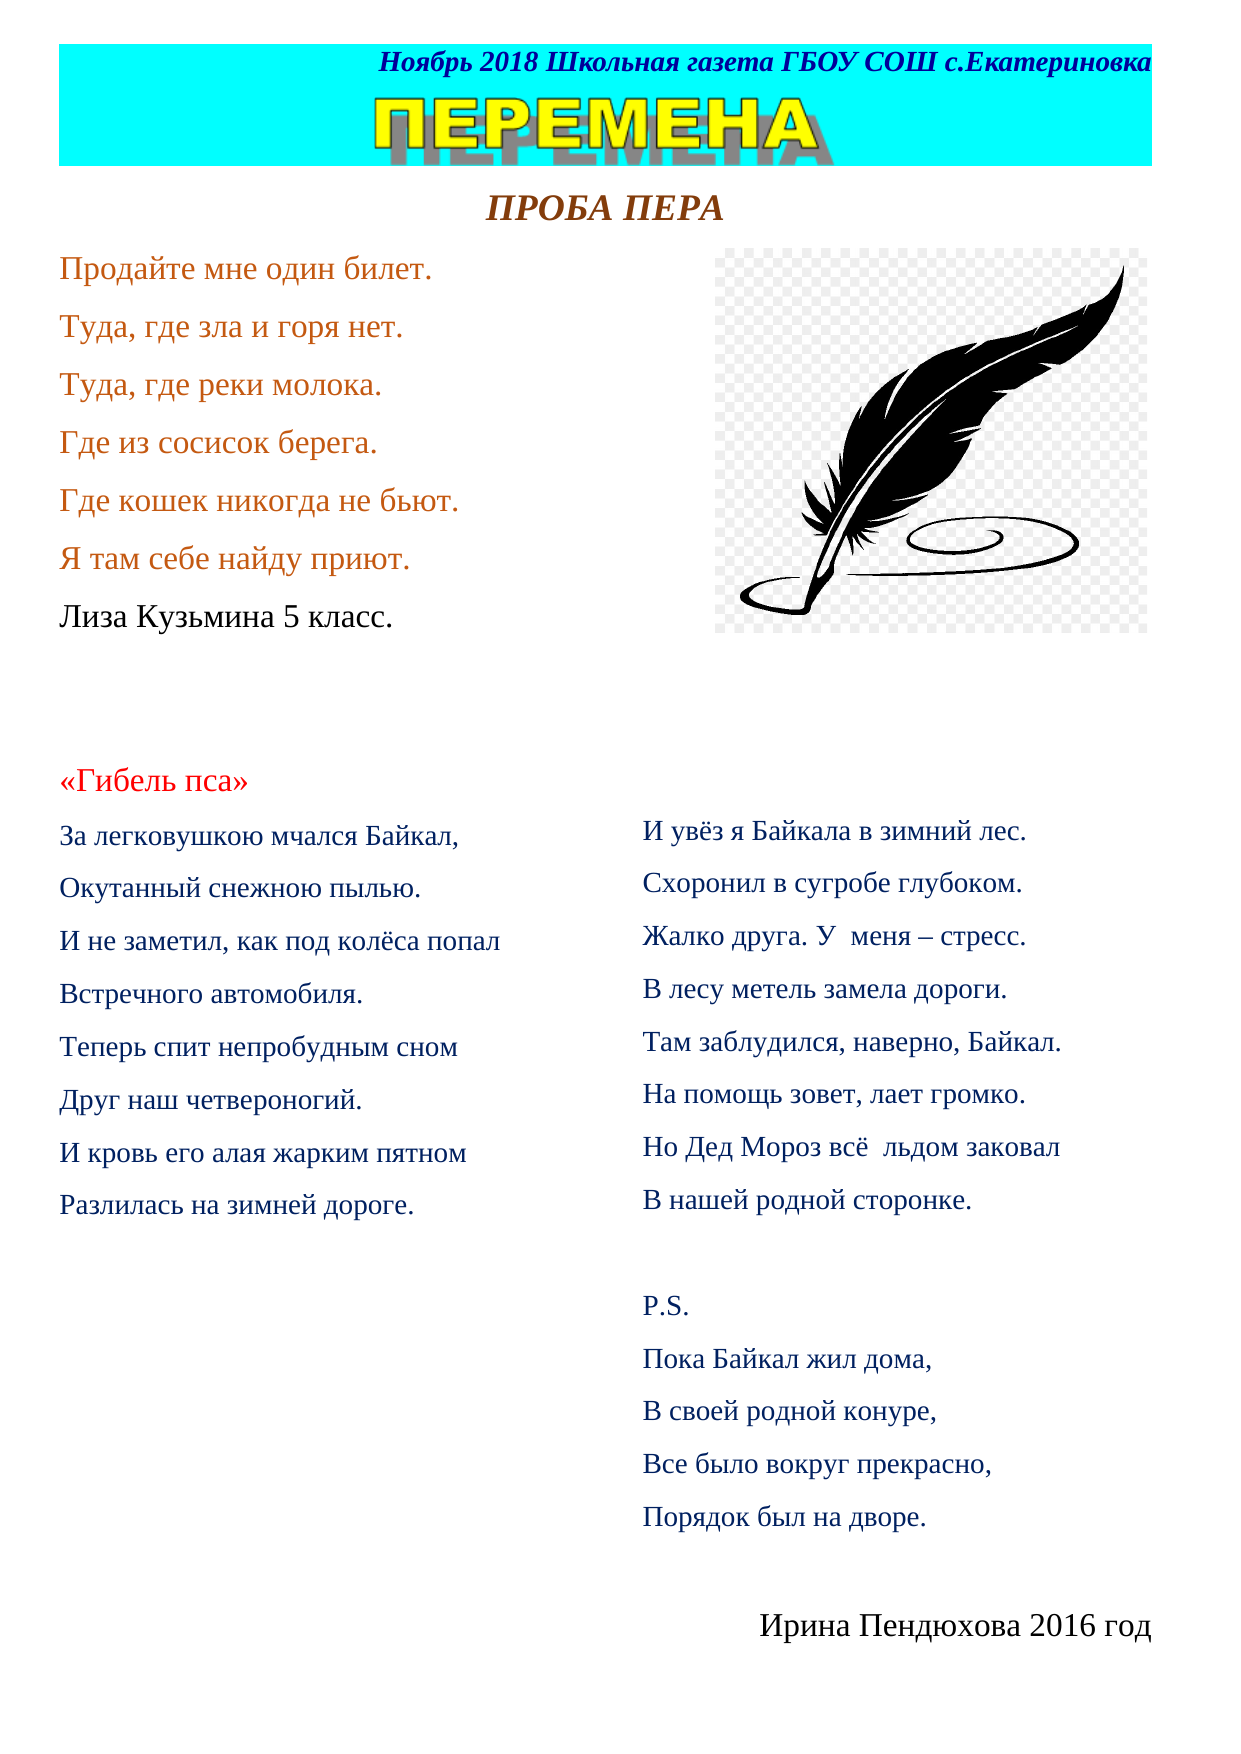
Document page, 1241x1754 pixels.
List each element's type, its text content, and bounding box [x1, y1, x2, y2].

text Там заблудился, наверно, Байкал. [642, 1024, 1152, 1057]
text Схоронил в сугробе глубоком. [642, 865, 1152, 899]
text Разлилась на зимней дороге. [59, 1187, 568, 1221]
text Все было вокруг прекрасно, [642, 1446, 1152, 1480]
text Где кошек никогда не бьют. [59, 481, 568, 519]
text Где из сосисок берега. [59, 422, 568, 461]
text Лиза Кузьмина 5 класс. [59, 597, 568, 635]
text В нашей родной сторонке. [642, 1182, 1152, 1216]
text И увёз я Байкала в зимний лес. [642, 813, 1152, 846]
text Но Дед Мороз всё льдом заковал [642, 1129, 1152, 1163]
text «Гибель пса» [59, 760, 568, 798]
text P.S. [642, 1288, 1152, 1321]
picture [715, 248, 1148, 633]
text Продайте мне один билет. [59, 248, 568, 287]
text Порядок был на дворе. [642, 1499, 1152, 1533]
text Встречного автомобиля. [59, 976, 568, 1010]
text Ирина Пендюхова 2016 год [642, 1605, 1152, 1643]
text Теперь спит непробудным сном [59, 1029, 568, 1063]
text Пока Байкал жил дома, [642, 1341, 1152, 1374]
text И не заметил, как под колёса попал [59, 923, 568, 957]
text Туда, где зла и горя нет. [59, 306, 568, 345]
text За легковушкою мчался Байкал, [59, 818, 568, 851]
picture [374, 97, 837, 167]
text В своей родной конуре, [642, 1393, 1152, 1427]
text Туда, где реки молока. [59, 364, 568, 403]
text Друг наш четвероногий. [59, 1082, 568, 1115]
text На помощь зовет, лает громко. [642, 1077, 1152, 1110]
text Я там себе найду приют. [59, 538, 568, 577]
text Окутанный снежною пылью. [59, 871, 568, 904]
text Ноябрь 2018 Школьная газета ГБОУ СОШ с.Екатериновка [59, 44, 1152, 78]
text ПРОБА ПЕРА [59, 185, 1152, 228]
text В лесу метель замела дороги. [642, 971, 1152, 1004]
text И кровь его алая жарким пятном [59, 1135, 568, 1168]
text Жалко друга. У меня – стресс. [642, 918, 1152, 952]
